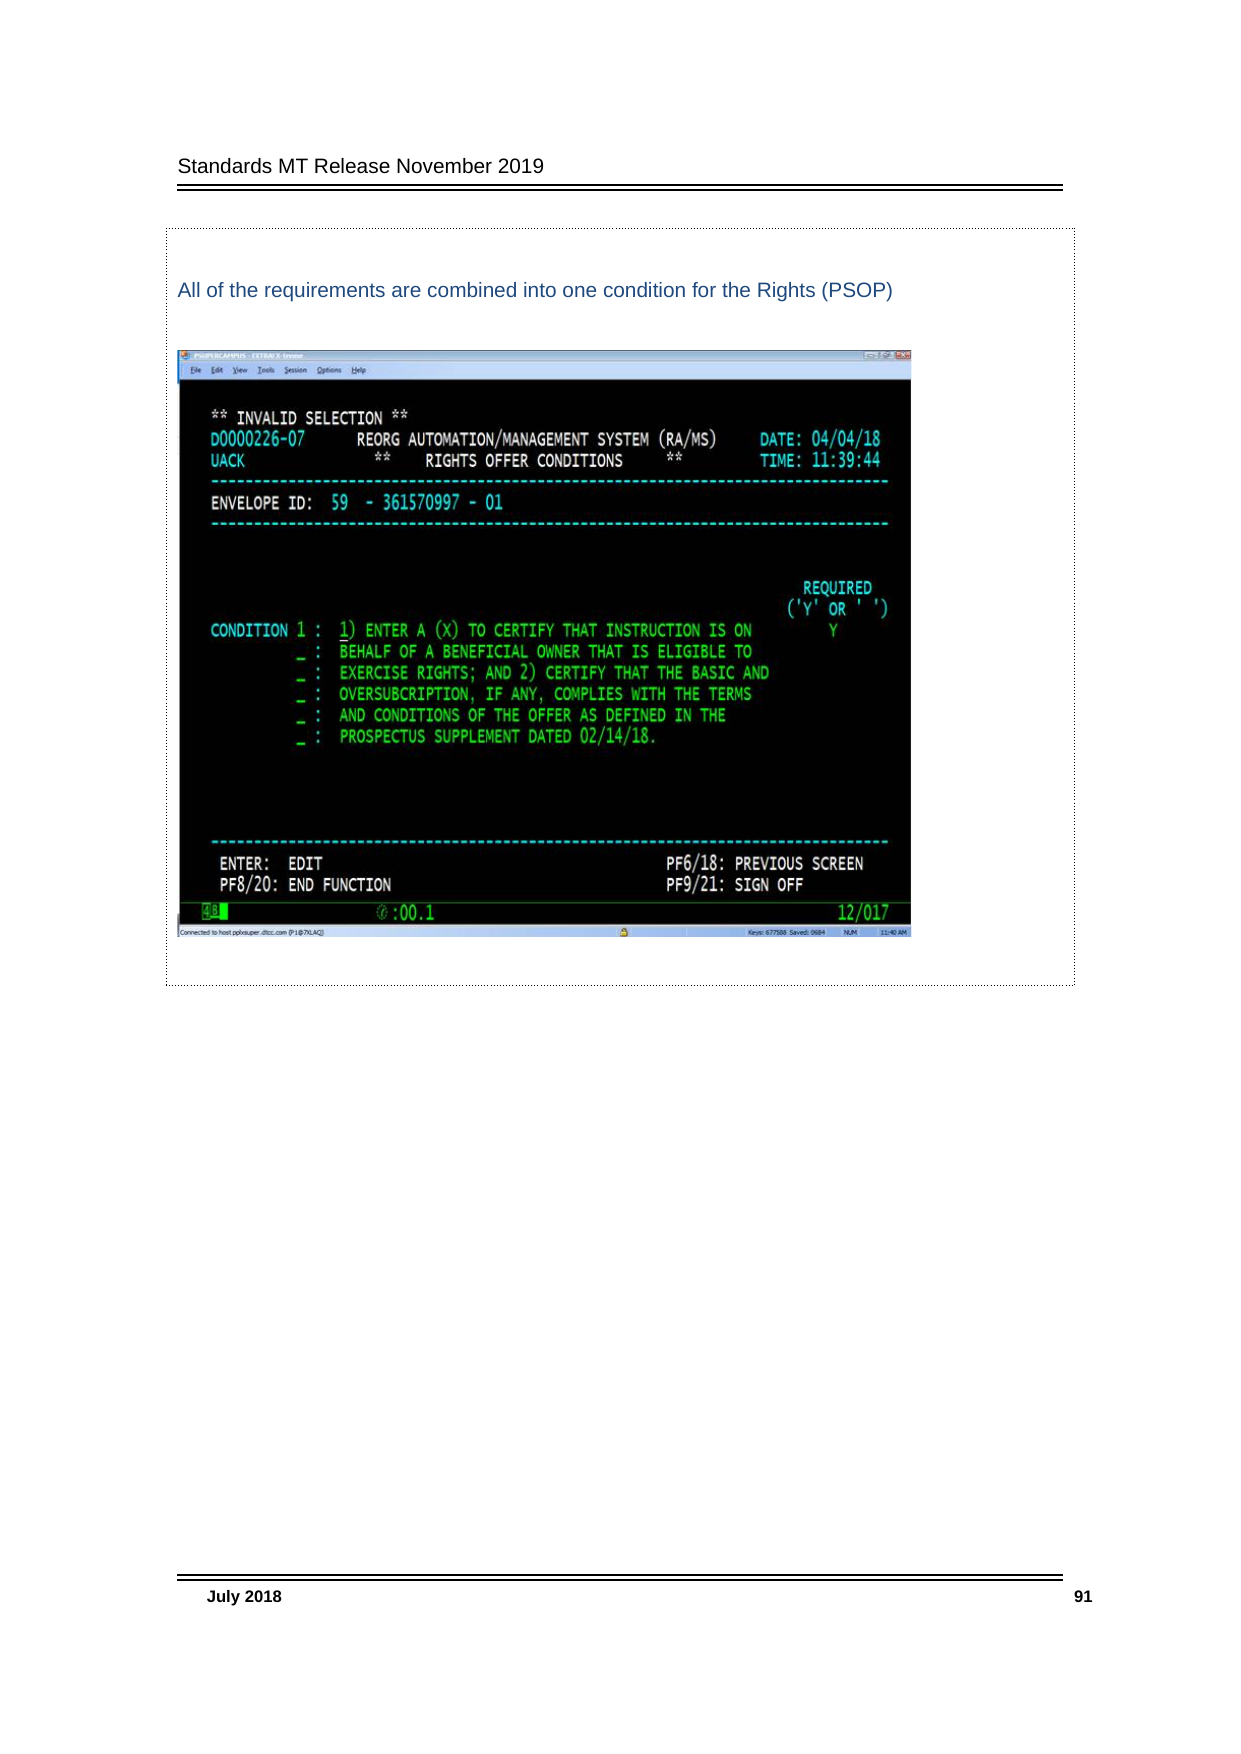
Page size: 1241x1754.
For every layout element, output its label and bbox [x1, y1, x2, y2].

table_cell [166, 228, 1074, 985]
picture [177, 350, 912, 937]
